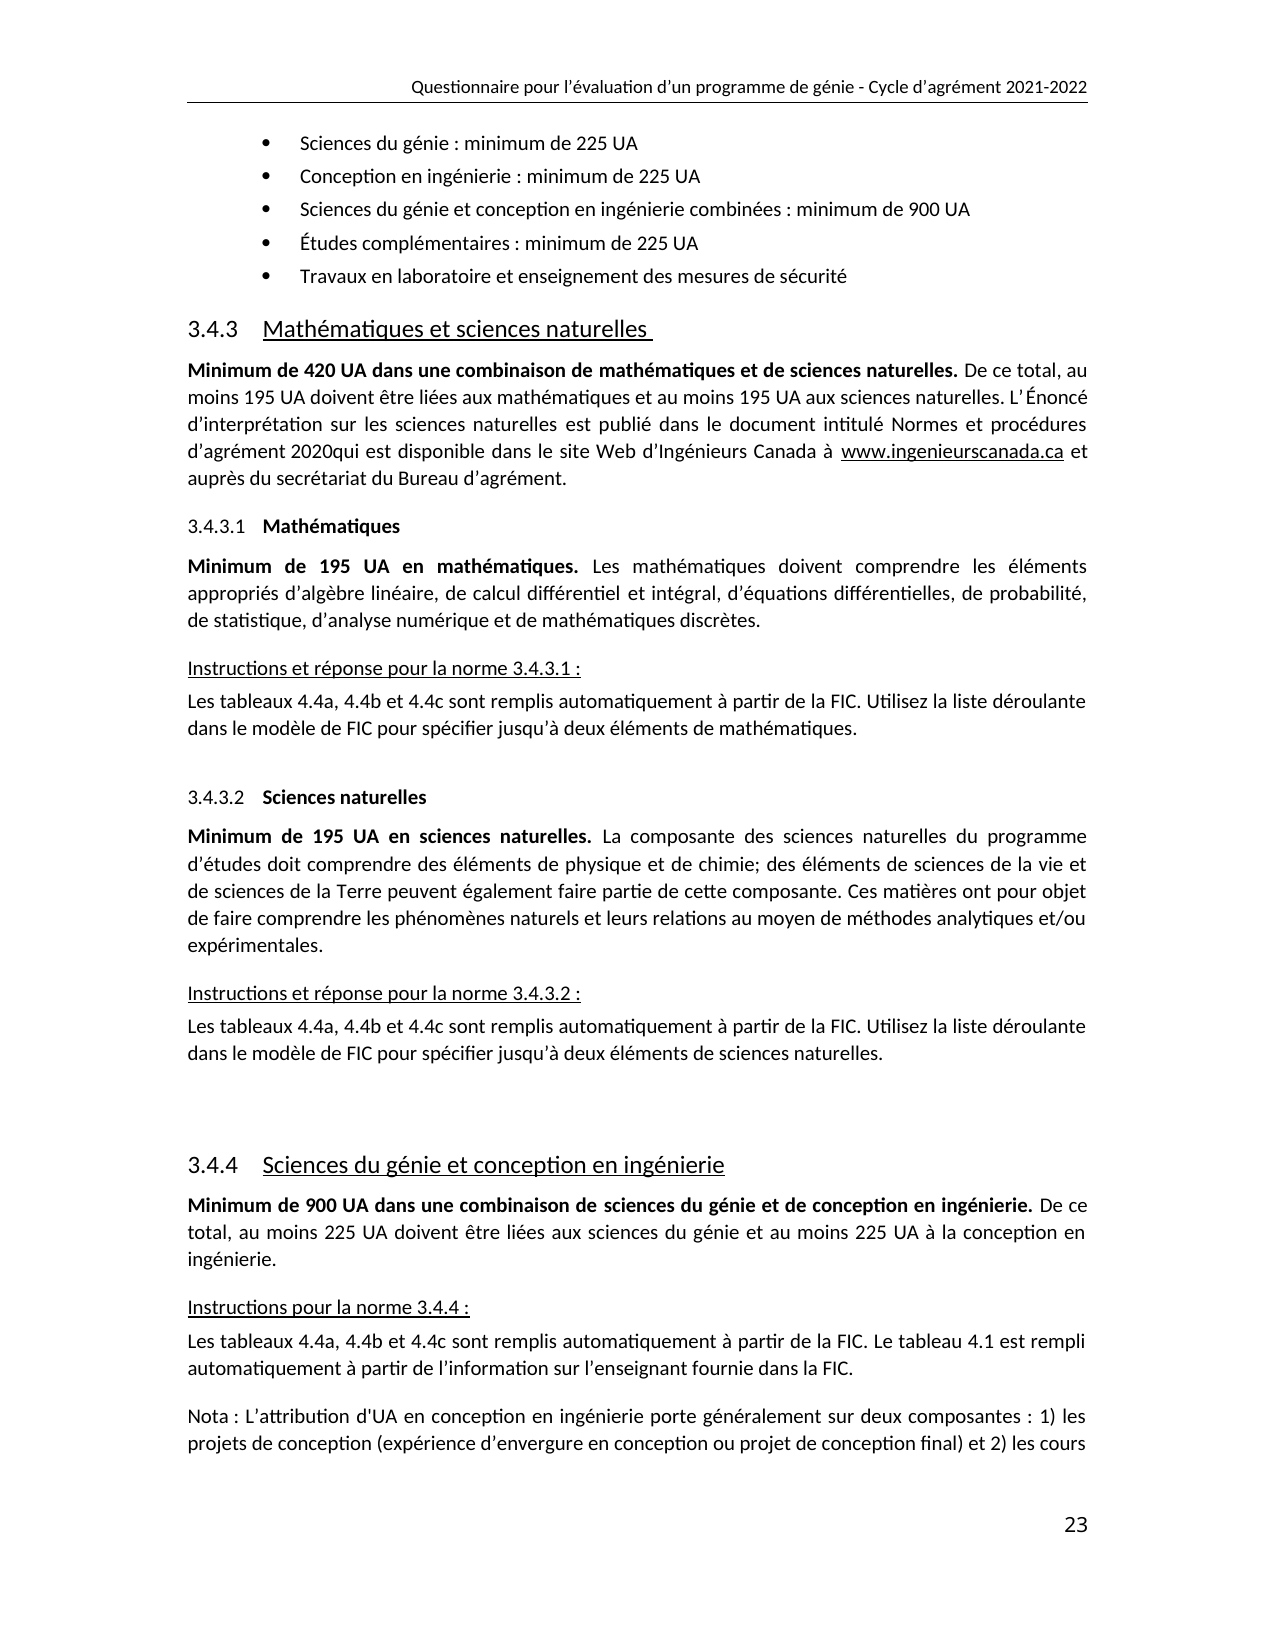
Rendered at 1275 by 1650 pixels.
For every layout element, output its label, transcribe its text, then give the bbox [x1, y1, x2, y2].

text Minimum de 900 UA dans une combinaison de sciences du génie et de conception en ingénierie. De ce total, au moins 225 UA doivent être liées aux sciences du génie et au moins 225 UA à la conception en ingénierie. [187, 1191, 1088, 1272]
list Sciences du génie : minimum de 225 UA [262, 128, 1088, 156]
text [187, 1401, 1088, 1456]
text 3.4.3.1 Mathématiques [187, 512, 1088, 539]
list Études complémentaires : minimum de 225 UA [262, 228, 1088, 256]
text Les tableaux 4.4a, 4.4b et 4.4c sont remplis automatiquement à partir de la FIC. Utilisez la liste déroulante dans le modèle de FIC pour spécifier jusqu’à deux éléments de mathématiques. [187, 687, 1088, 741]
list Travaux en laboratoire et enseignement des mesures de sécurité [262, 262, 1088, 289]
list Sciences du génie et conception en ingénierie combinées : minimum de 900 UA [262, 195, 1088, 222]
text Minimum de 195 UA en mathématiques. Les mathématiques doivent comprendre les éléments appropriés d’algèbre linéaire, de calcul différentiel et intégral, d’équations différentielles, de probabilité, de statistique, d’analyse numérique et de mathématiques discrètes. [187, 551, 1088, 633]
text Minimum de 195 UA en sciences naturelles. La composante des sciences naturelles du programme d’études doit comprendre des éléments de physique et de chimie; des éléments de sciences de la vie et de sciences de la Terre peuvent également faire partie de cette composante. Ces matières ont pour objet de faire comprendre les phénomènes naturels et leurs relations au moyen de méthodes analytiques et/ou expérimentales. [187, 822, 1088, 958]
list Conception en ingénierie : minimum de 225 UA [262, 162, 1088, 189]
text Les tableaux 4.4a, 4.4b et 4.4c sont remplis automatiquement à partir de la FIC. Utilisez la liste déroulante dans le modèle de FIC pour spécifier jusqu’à deux éléments de sciences naturelles. [187, 1012, 1088, 1066]
subtitle 3.4.3 Mathématiques et sciences naturelles [187, 316, 1088, 343]
text Instructions et réponse pour la norme 3.4.3.2 : [187, 978, 1088, 1006]
text Instructions et réponse pour la norme 3.4.3.1 : [187, 653, 1088, 681]
subtitle 3.4.4 Sciences du génie et conception en ingénierie [187, 1151, 1088, 1178]
text 3.4.3.2 Sciences naturelles [187, 783, 1088, 810]
text Instructions pour la norme 3.4.4 : [187, 1293, 1088, 1320]
text Les tableaux 4.4a, 4.4b et 4.4c sont remplis automatiquement à partir de la FIC. Le tableau 4.1 est rempli automatiquement à partir de l’information sur l’enseignant fournie dans la FIC. [187, 1326, 1088, 1381]
text Minimum de 420 UA dans une combinaison de mathématiques et de sciences naturelles. De ce total, au moins 195 UA doivent être liées aux mathématiques et au moins 195 UA aux sciences naturelles. L’Énoncé d’interprétation sur les sciences naturelles est publié dans le document intitulé Normes et procédures d’agrément 2020qui est disponible dans le site Web d’Ingénieurs Canada à www.ingenieurscanada.ca et auprès du secrétariat du Bureau d’agrément. [187, 356, 1088, 491]
